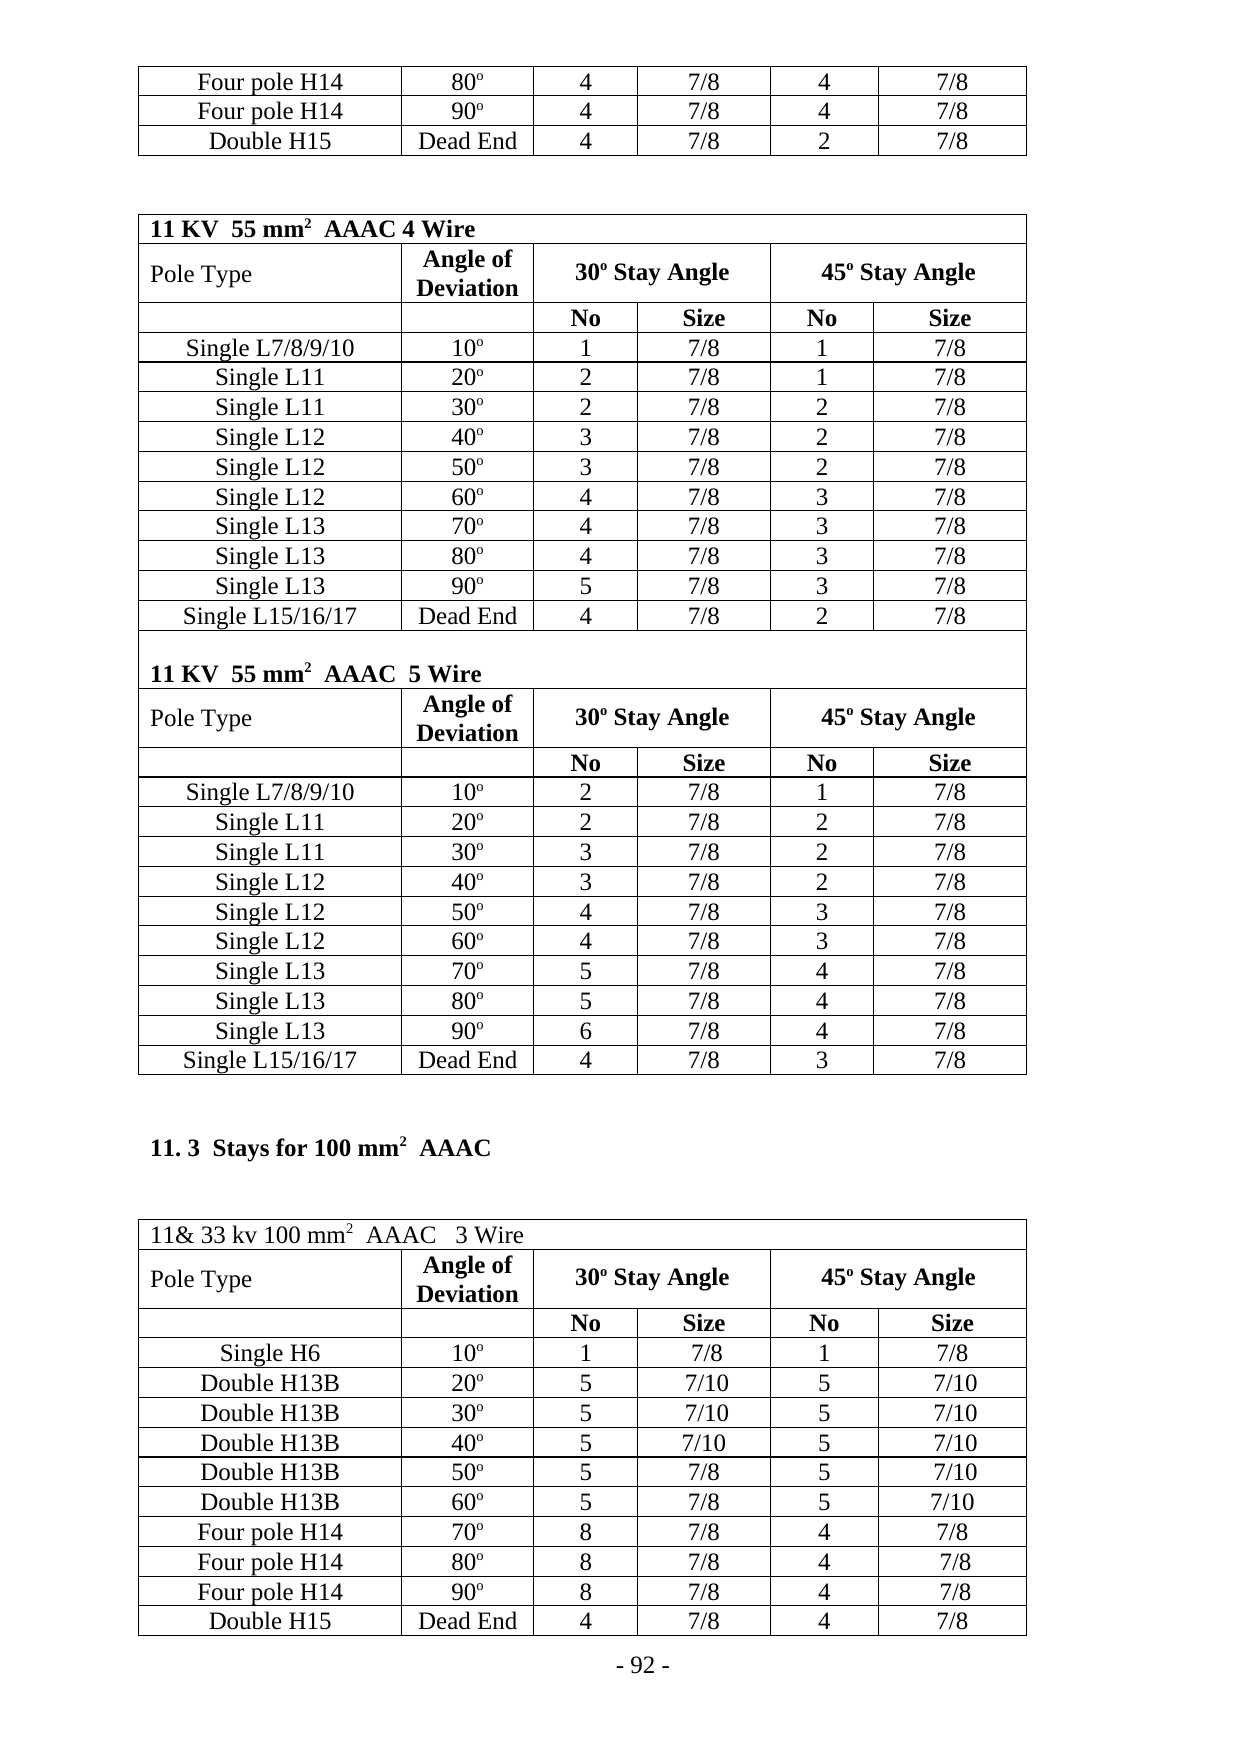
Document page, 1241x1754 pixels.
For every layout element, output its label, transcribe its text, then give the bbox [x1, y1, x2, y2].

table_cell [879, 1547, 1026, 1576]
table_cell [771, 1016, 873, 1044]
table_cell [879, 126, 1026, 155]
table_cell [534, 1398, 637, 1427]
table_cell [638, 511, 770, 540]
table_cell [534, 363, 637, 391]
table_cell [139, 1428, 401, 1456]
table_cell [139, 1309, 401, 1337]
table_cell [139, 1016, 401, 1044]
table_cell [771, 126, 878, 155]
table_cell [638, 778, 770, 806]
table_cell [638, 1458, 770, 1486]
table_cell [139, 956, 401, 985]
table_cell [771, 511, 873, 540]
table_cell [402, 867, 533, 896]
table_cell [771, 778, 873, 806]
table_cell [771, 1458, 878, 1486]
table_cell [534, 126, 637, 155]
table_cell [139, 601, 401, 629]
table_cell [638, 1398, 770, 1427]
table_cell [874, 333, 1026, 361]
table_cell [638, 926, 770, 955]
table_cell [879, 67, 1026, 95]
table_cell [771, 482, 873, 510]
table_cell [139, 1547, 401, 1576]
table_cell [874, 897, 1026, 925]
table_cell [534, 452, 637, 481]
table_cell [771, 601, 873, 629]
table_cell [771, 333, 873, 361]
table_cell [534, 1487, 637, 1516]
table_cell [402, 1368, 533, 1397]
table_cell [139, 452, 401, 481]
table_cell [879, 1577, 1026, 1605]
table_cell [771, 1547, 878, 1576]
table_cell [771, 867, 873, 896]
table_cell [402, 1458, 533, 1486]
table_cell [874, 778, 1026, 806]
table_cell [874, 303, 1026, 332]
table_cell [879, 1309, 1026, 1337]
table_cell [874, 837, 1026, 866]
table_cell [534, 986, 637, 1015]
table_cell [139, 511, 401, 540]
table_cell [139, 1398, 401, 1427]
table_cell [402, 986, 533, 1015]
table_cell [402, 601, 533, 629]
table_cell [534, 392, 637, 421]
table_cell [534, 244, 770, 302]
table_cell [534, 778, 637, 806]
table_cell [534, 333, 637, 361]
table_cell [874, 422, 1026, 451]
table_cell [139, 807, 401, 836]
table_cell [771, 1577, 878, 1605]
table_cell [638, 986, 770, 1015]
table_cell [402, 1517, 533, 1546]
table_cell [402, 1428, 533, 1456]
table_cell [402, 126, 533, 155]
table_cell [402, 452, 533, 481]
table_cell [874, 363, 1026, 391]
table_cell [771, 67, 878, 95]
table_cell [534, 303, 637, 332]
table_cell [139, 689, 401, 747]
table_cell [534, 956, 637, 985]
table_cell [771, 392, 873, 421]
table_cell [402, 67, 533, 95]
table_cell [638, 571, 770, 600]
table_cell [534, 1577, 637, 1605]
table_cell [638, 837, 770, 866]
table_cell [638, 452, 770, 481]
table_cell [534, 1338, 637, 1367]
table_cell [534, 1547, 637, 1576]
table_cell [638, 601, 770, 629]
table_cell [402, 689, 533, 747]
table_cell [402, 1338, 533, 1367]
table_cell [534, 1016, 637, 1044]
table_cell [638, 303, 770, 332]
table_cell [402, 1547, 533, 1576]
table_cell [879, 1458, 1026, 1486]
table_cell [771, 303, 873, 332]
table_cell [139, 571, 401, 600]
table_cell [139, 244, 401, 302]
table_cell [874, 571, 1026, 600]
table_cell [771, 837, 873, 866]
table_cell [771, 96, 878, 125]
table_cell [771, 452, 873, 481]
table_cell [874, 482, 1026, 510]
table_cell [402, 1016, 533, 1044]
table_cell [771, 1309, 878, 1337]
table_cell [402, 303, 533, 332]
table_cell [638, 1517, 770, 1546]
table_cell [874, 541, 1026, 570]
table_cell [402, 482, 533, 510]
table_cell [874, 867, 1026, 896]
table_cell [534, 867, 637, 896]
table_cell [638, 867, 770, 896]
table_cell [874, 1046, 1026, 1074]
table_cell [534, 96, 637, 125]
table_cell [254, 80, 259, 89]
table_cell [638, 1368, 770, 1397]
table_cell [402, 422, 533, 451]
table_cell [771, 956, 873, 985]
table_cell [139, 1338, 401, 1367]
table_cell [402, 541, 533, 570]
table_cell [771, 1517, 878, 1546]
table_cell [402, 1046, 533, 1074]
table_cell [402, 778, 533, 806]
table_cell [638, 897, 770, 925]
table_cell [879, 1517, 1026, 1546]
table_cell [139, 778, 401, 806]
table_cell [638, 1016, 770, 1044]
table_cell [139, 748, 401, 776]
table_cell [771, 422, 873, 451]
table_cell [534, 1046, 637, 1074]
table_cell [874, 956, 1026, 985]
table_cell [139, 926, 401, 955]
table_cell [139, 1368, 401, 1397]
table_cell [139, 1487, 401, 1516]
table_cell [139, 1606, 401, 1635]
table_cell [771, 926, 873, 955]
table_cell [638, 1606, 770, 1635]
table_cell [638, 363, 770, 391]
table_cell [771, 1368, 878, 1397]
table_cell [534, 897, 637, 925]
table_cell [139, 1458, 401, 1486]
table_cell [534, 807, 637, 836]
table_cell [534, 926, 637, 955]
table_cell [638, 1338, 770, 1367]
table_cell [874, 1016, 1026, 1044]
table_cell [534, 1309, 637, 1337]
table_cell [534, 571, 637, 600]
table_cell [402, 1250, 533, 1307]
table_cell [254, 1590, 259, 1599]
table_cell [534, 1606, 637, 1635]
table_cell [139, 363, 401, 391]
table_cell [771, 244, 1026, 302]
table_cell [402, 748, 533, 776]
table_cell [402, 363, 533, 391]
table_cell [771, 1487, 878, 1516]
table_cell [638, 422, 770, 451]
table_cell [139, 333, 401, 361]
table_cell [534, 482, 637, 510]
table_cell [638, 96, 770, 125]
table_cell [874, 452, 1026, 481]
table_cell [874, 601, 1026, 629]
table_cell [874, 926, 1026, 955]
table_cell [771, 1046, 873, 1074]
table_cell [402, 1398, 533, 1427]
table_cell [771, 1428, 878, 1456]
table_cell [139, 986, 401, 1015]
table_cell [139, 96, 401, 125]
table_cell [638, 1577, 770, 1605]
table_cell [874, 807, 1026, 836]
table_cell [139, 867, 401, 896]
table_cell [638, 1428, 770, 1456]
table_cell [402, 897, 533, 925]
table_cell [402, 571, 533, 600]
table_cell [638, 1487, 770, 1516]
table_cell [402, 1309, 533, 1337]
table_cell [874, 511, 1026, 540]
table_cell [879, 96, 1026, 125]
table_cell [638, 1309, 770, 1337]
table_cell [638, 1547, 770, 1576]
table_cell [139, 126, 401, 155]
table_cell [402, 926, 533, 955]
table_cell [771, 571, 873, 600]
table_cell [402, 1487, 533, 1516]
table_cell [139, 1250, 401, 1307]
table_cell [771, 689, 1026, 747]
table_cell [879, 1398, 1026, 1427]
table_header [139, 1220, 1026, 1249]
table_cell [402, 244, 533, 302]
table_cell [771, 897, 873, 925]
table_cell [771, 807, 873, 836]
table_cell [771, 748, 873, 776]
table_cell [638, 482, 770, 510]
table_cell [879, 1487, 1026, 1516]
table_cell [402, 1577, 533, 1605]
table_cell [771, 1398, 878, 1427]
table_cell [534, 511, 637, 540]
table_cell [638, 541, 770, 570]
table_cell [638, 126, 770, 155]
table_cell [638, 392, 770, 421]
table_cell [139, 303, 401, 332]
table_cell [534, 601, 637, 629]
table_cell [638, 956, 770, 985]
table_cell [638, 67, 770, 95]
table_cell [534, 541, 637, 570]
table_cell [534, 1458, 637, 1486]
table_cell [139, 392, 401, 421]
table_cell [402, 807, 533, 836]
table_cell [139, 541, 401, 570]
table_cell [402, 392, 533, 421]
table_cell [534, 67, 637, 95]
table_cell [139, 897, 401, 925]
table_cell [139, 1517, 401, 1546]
text 11. 3 Stays for 100 mm2 AAAC [150, 1133, 1135, 1162]
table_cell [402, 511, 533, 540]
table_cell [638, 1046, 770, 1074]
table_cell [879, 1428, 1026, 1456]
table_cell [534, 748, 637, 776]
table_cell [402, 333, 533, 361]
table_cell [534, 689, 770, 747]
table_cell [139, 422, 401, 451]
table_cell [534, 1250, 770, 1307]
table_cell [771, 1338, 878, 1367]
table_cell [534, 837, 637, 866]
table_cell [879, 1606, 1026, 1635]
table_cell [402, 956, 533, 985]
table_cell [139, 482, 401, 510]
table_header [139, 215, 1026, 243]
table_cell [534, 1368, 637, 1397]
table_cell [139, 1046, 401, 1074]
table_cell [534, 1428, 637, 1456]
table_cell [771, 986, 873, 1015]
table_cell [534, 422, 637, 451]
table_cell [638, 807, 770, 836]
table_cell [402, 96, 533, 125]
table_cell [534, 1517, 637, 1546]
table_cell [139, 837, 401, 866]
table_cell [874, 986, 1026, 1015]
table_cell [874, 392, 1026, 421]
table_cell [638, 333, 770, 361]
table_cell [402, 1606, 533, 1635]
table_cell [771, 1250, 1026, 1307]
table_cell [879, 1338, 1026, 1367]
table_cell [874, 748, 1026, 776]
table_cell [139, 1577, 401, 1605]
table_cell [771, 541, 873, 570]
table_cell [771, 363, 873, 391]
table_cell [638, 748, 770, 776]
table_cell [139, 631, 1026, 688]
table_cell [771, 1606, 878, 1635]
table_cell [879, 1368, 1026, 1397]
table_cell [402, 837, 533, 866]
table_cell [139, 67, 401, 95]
